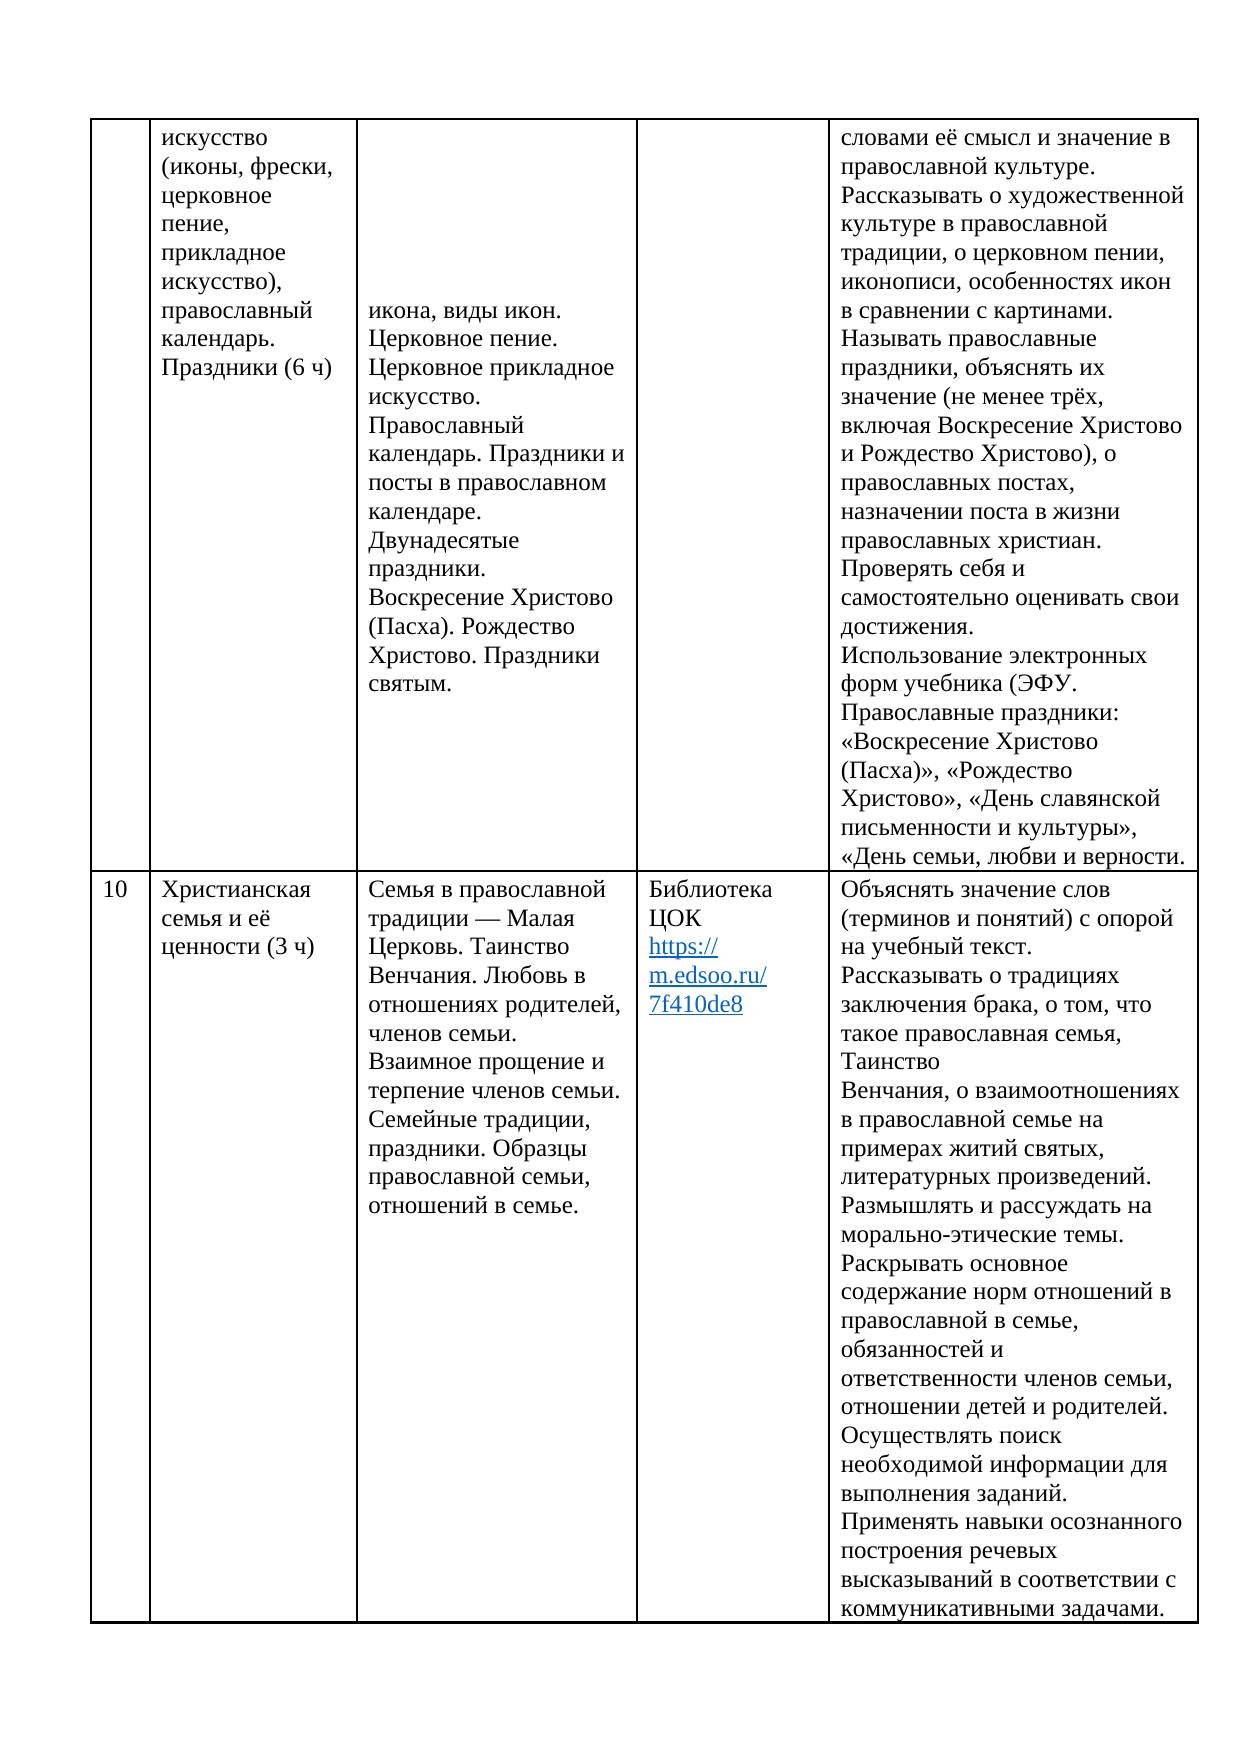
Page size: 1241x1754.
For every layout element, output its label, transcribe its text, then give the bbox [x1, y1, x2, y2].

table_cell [151, 120, 356, 870]
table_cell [151, 872, 356, 1621]
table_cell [830, 120, 1197, 870]
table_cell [638, 872, 828, 1621]
table_cell [638, 120, 828, 870]
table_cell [358, 872, 636, 1621]
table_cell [830, 872, 1197, 1621]
table_cell 9 [92, 120, 149, 870]
table_cell 10 [92, 872, 149, 1621]
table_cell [358, 120, 636, 870]
